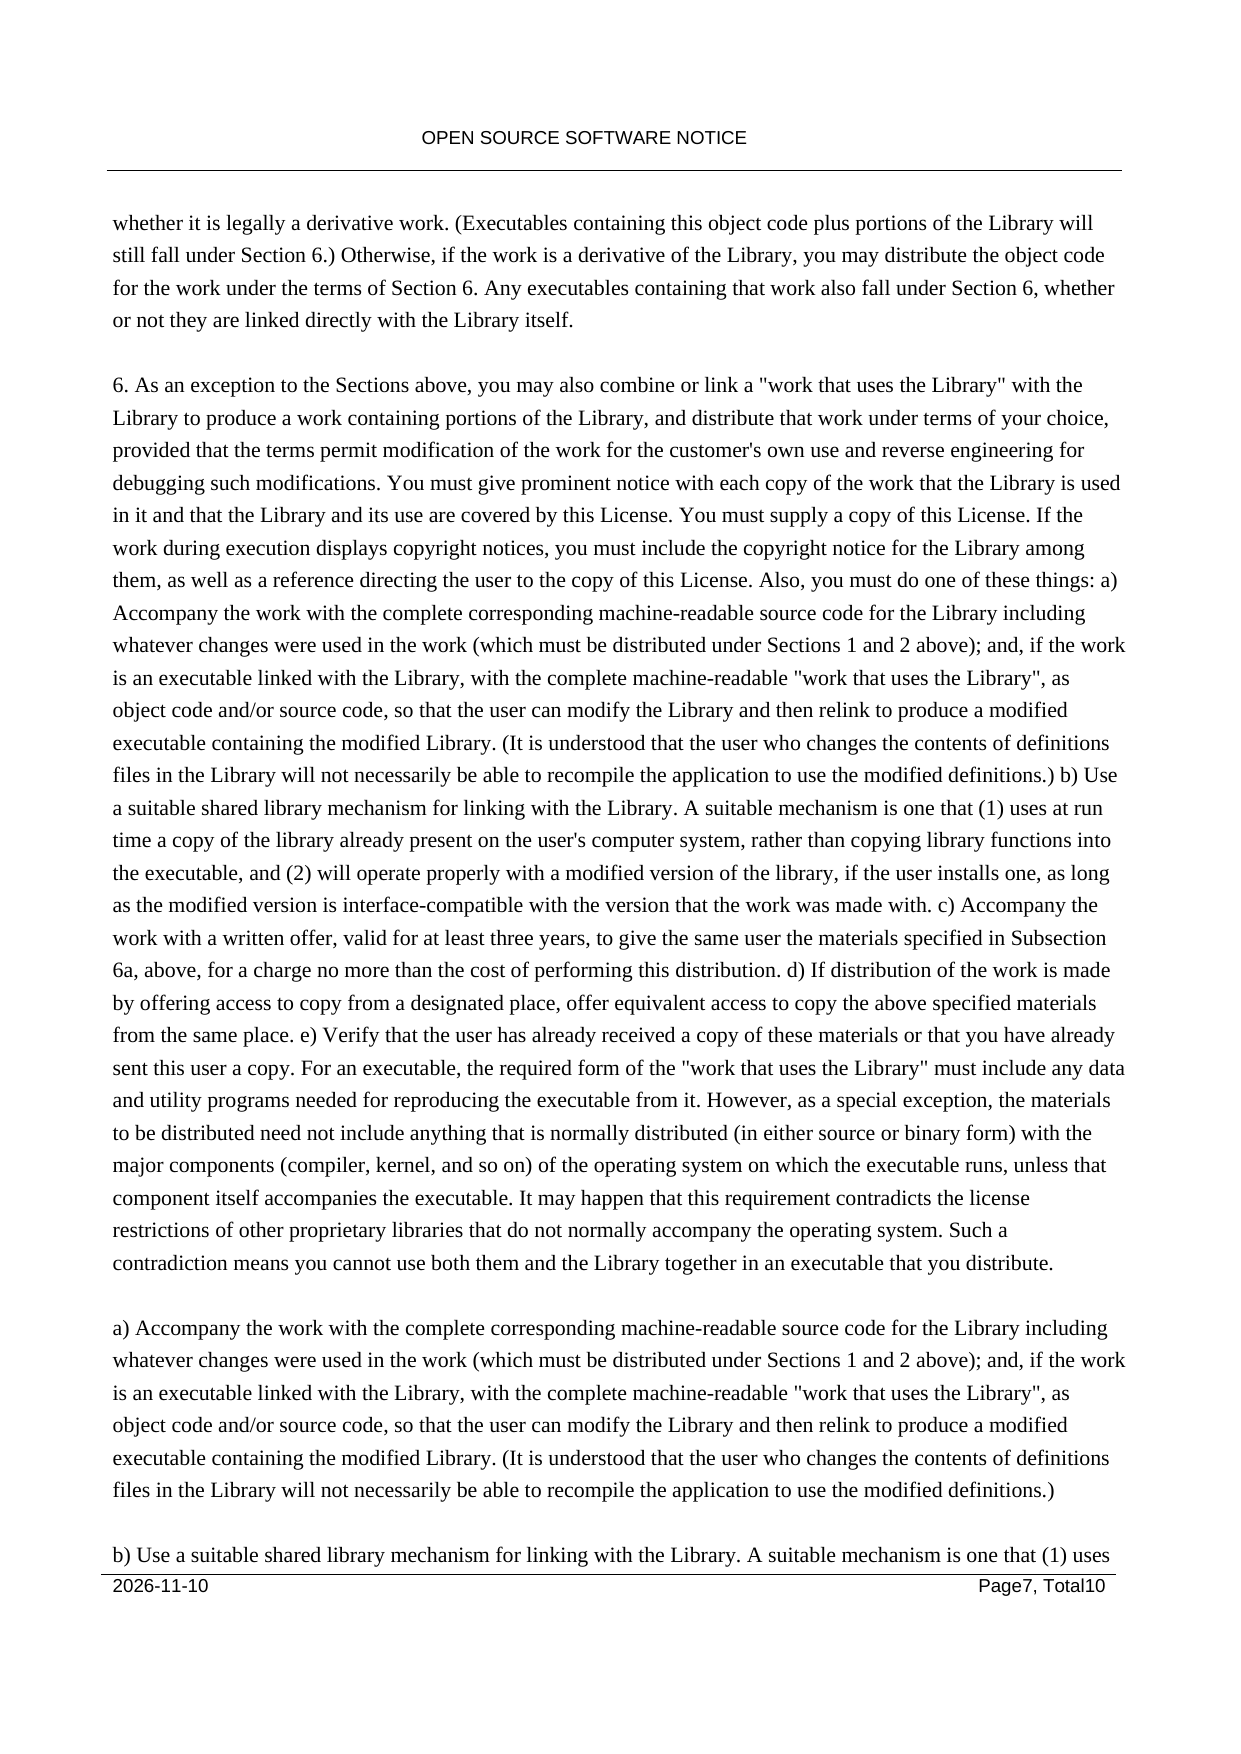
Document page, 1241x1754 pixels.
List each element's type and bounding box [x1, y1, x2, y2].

text [112, 206, 1128, 1571]
